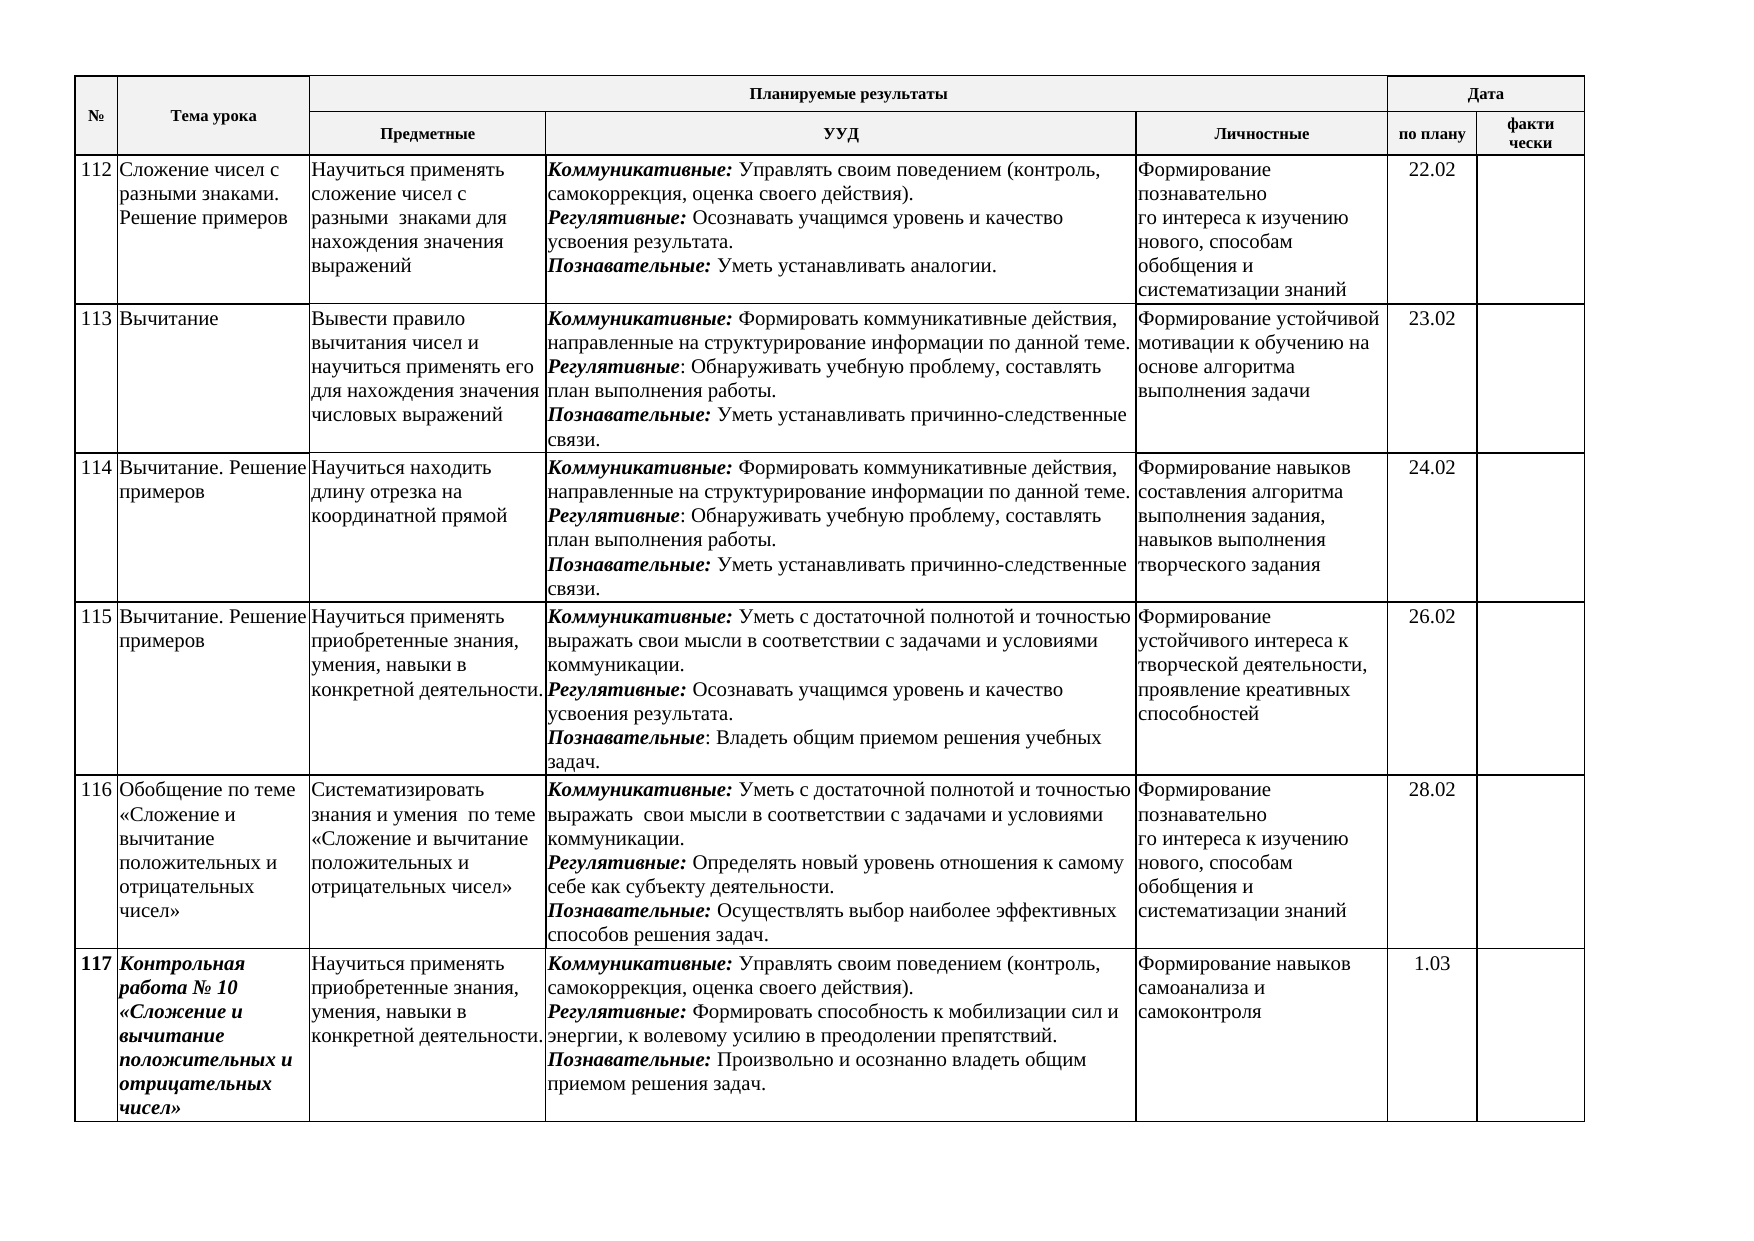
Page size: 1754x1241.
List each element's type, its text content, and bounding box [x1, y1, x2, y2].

table_cell УУД [546, 112, 1135, 154]
table_cell 26.02 [1388, 603, 1476, 774]
table_cell [1478, 949, 1584, 1121]
table_cell 114 [76, 454, 117, 601]
table_cell Вычитание. Решение примеров [118, 454, 309, 601]
table_cell Формирование навыков самоанализа и самоконтроля [1137, 949, 1387, 1121]
table_cell 115 [76, 603, 117, 774]
table_cell 24.02 [1388, 454, 1476, 601]
table_cell Коммуникативные: Управлять своим поведением (контроль, самокоррекция, оценка своего действия). Регулятивные: Осознавать учащимся уровень и качество усвоения результата. Познавательные: Уметь устанавливать аналогии. [547, 156, 1135, 303]
table_cell Формирование познавательно го интереса к изучению нового, способам обобщения и систематизации знаний [1137, 156, 1387, 303]
table_cell Коммуникативные: Формировать коммуникативные действия, направленные на структурирование информации по данной теме. Регулятивные: Обнаруживать учебную проблему, составлять план выполнения работы. Познавательные: Уметь устанавливать причинно-следственные связи. [547, 304, 1135, 452]
table_cell факти чески [1477, 112, 1584, 154]
table_cell 28.02 [1388, 776, 1476, 947]
table_cell Коммуникативные: Уметь с достаточной полнотой и точностью выражать свои мысли в соответствии с задачами и условиями коммуникации. Регулятивные: Осознавать учащимся уровень и качество усвоения результата. Познавательные: Владеть общим приемом решения учебных задач. [547, 603, 1135, 774]
table_header Дата [1388, 77, 1584, 111]
table_cell 117 [76, 949, 117, 1121]
table_cell [1478, 603, 1584, 774]
table_cell Формирование устойчивого интереса к творческой деятельности, проявление креативных способностей [1137, 603, 1387, 774]
table_cell 113 [76, 305, 117, 452]
table_cell Вычитание. Решение примеров [118, 603, 309, 774]
table_cell Контрольная работа № 10 «Сложение и вычитание положительных и отрицательных чисел» [118, 949, 309, 1121]
table_cell Систематизировать знания и умения по теме «Сложение и вычитание положительных и отрицательных чисел» [310, 776, 545, 947]
table_cell 22.02 [1388, 156, 1476, 303]
table_header Планируемые результаты [310, 76, 1387, 111]
table_cell Формирование познавательно го интереса к изучению нового, способам обобщения и систематизации знаний [1137, 776, 1387, 947]
table_cell 116 [76, 776, 117, 947]
table_cell [1478, 454, 1584, 601]
table_header № [76, 77, 117, 154]
table_cell Вывести правило вычитания чисел и научиться применять его для нахождения значения числовых выражений [310, 304, 545, 452]
table_cell Предметные [310, 112, 545, 154]
table_cell [1478, 156, 1584, 303]
table_cell 112 [76, 156, 117, 303]
table_cell Формирование устойчивой мотивации к обучению на основе алгоритма выполнения задачи [1137, 305, 1387, 452]
table_cell Научиться находить длину отрезка на координатной прямой [310, 453, 545, 601]
table_cell Коммуникативные: Управлять своим поведением (контроль, самокоррекция, оценка своего действия). Регулятивные: Формировать способность к мобилизации сил и энергии, к волевому усилию в преодолении препятствий. Познавательные: Произвольно и осознанно владеть общим приемом решения задач. [546, 949, 1135, 1121]
table_cell Формирование навыков составления алгоритма выполнения задания, навыков выполнения творческого задания [1137, 454, 1387, 601]
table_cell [118, 156, 309, 303]
table_cell 1.03 [1388, 949, 1476, 1121]
table_cell Коммуникативные: Формировать коммуникативные действия, направленные на структурирование информации по данной теме. Регулятивные: Обнаруживать учебную проблему, составлять план выполнения работы. Познавательные: Уметь устанавливать причинно-следственные связи. [547, 453, 1135, 601]
table_cell 23.02 [1388, 305, 1476, 452]
table_cell Вычитание [118, 305, 309, 452]
table_cell по плану [1388, 112, 1476, 154]
table_cell Научиться применять приобретенные знания, умения, навыки в конкретной деятельности. [310, 603, 545, 774]
table_cell Научиться применять сложение чисел с разными знаками для нахождения значения выражений [310, 156, 545, 303]
table_cell Обобщение по теме «Сложение и вычитание положительных и отрицательных чисел» [118, 776, 309, 947]
table_cell [1478, 305, 1584, 452]
table_header Тема урока [118, 77, 309, 154]
table_cell Коммуникативные: Уметь с достаточной полнотой и точностью выражать свои мысли в соответствии с задачами и условиями коммуникации. Регулятивные: Определять новый уровень отношения к самому себе как субъекту деятельности. Познавательные: Осуществлять выбор наиболее эффективных способов решения задач. [547, 776, 1135, 947]
table_cell [1478, 776, 1584, 947]
table_cell Научиться применять приобретенные знания, умения, навыки в конкретной деятельности. [310, 949, 545, 1121]
table_cell Личностные [1137, 112, 1387, 154]
